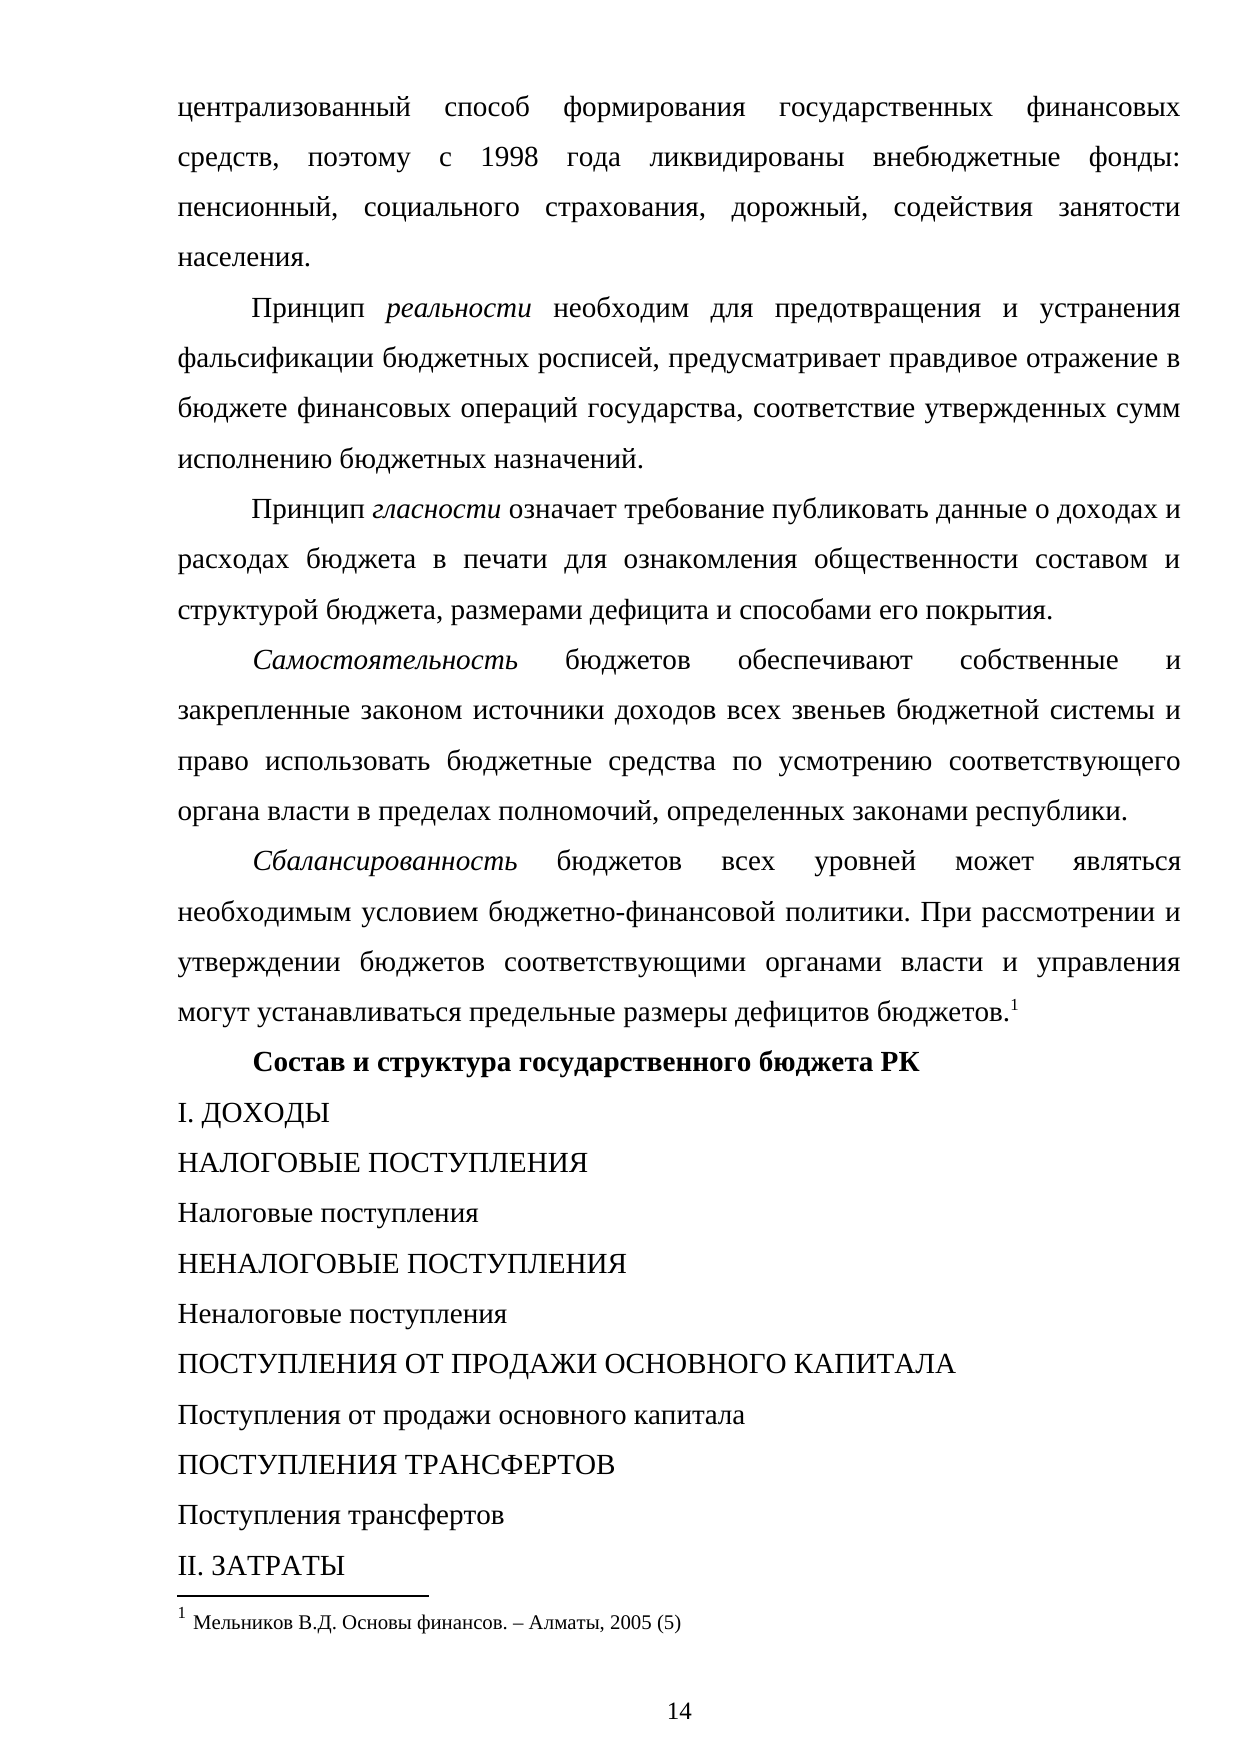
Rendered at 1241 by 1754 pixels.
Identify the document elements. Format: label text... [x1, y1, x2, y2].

text II. ЗАТРАТЫ [177, 1548, 1181, 1581]
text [177, 89, 1181, 273]
text НАЛОГОВЫЕ ПОСТУПЛЕНИЯ [177, 1145, 1181, 1179]
text ПОСТУПЛЕНИЯ ТРАНСФЕРТОВ [177, 1447, 1181, 1481]
text Состав и структура государственного бюджета РК [177, 1044, 1181, 1078]
text Принцип реальности необходим для предотвращения и устранения фальсификации бюджетных росписей, предусматривает правдивое отражение в бюджете финансовых операций государства, соответствие утвержденных сумм исполнению бюджетных назначений. [177, 290, 1181, 474]
text Самостоятельность бюджетов обеспечивают собственные и закрепленные законом источники доходов всех звеньев бюджетной системы и право использовать бюджетные средства по усмотрению соответствующего органа власти в пределах полномочий, определенных законами республики. [177, 642, 1181, 827]
text Поступления от продажи основного капитала [177, 1397, 1181, 1430]
text Налоговые поступления [177, 1196, 1181, 1229]
text ПОСТУПЛЕНИЯ ОТ ПРОДАЖИ ОСНОВНОГО КАПИТАЛА [177, 1346, 1181, 1380]
text Принцип гласности означает требование публиковать данные о доходах и расходах бюджета в печати для ознакомления общественности составом и структурой бюджета, размерами дефицита и способами его покрытия. [177, 491, 1181, 625]
text Сбалансированность бюджетов всех уровней может являться необходимым условием бюджетно-финансовой политики. При рассмотрении и утверждении бюджетов соответствующими органами власти и управления могут устанавливаться предельные размеры дефицитов бюджетов. [177, 843, 1181, 1028]
text НЕНАЛОГОВЫЕ ПОСТУПЛЕНИЯ [177, 1246, 1181, 1279]
text Неналоговые поступления [177, 1296, 1181, 1330]
text I. ДОХОДЫ [177, 1095, 1181, 1128]
text Поступления трансфертов [177, 1497, 1181, 1531]
